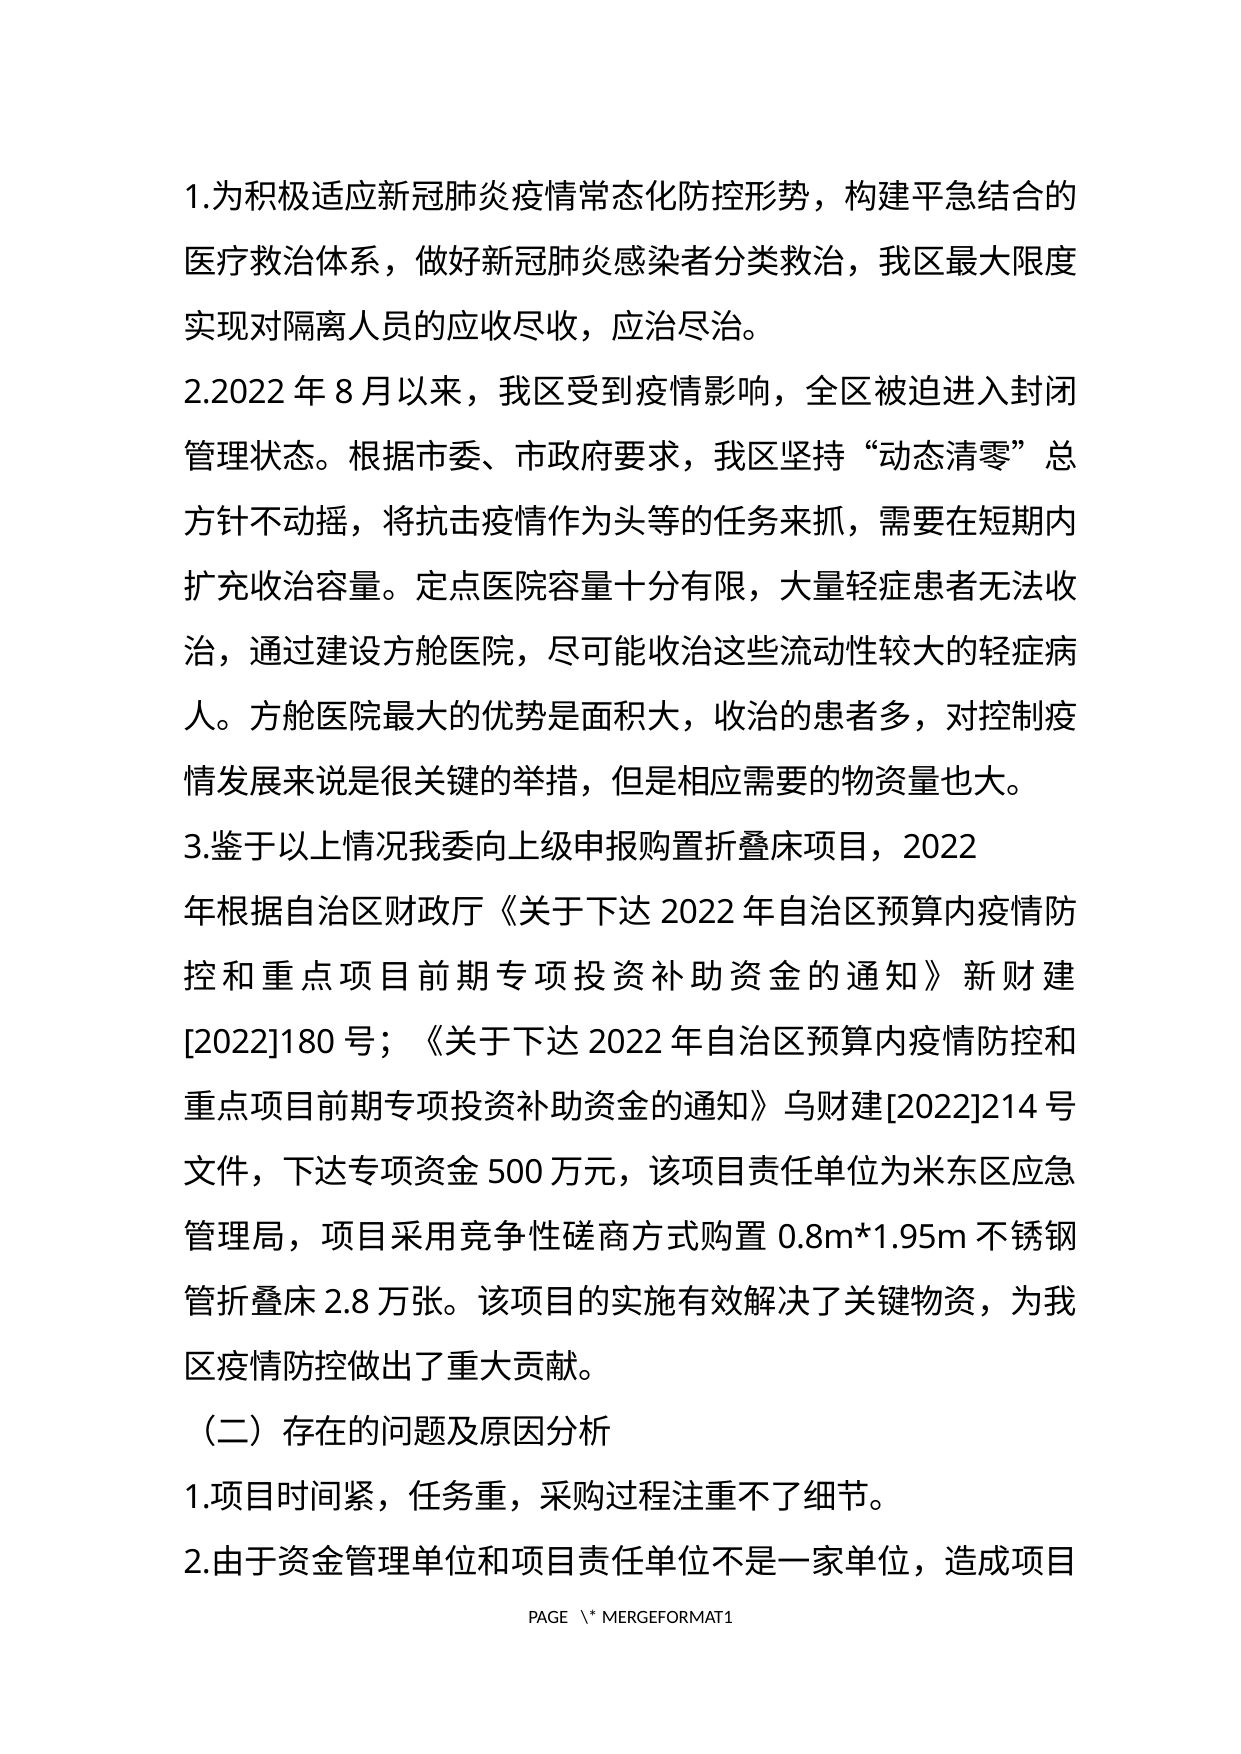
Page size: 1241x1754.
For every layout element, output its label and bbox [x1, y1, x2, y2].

text [183, 162, 1078, 1592]
